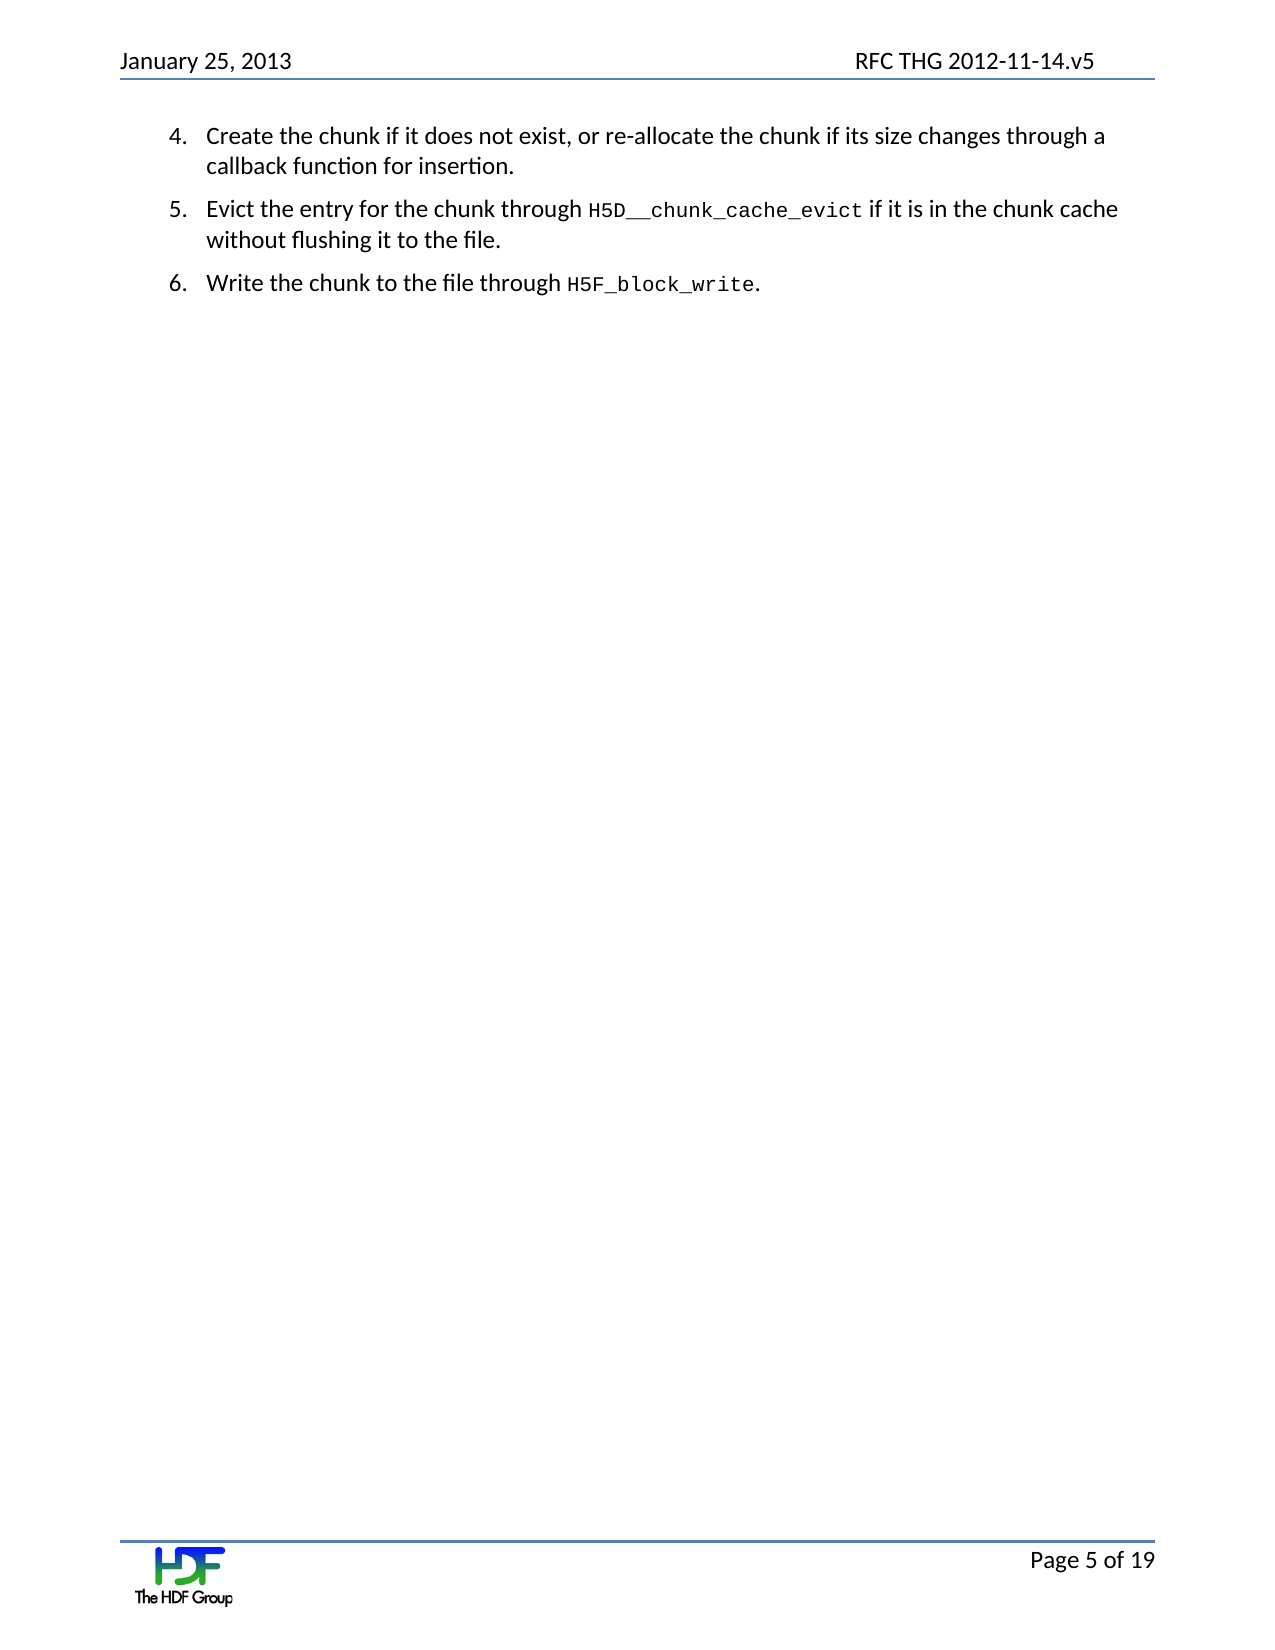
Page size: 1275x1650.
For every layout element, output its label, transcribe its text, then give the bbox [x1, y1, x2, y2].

list Evict the entry for the chunk through H5D__chunk_cache_evict if it is in the chunk cache without flushing it to the file. [169, 193, 1155, 254]
list Create the chunk if it does not exist, or re-allocate the chunk if its size changes through a callback function for insertion. [169, 120, 1155, 181]
picture [135, 1547, 233, 1607]
list Write the chunk to the file through H5F_block_write. [169, 267, 1155, 298]
